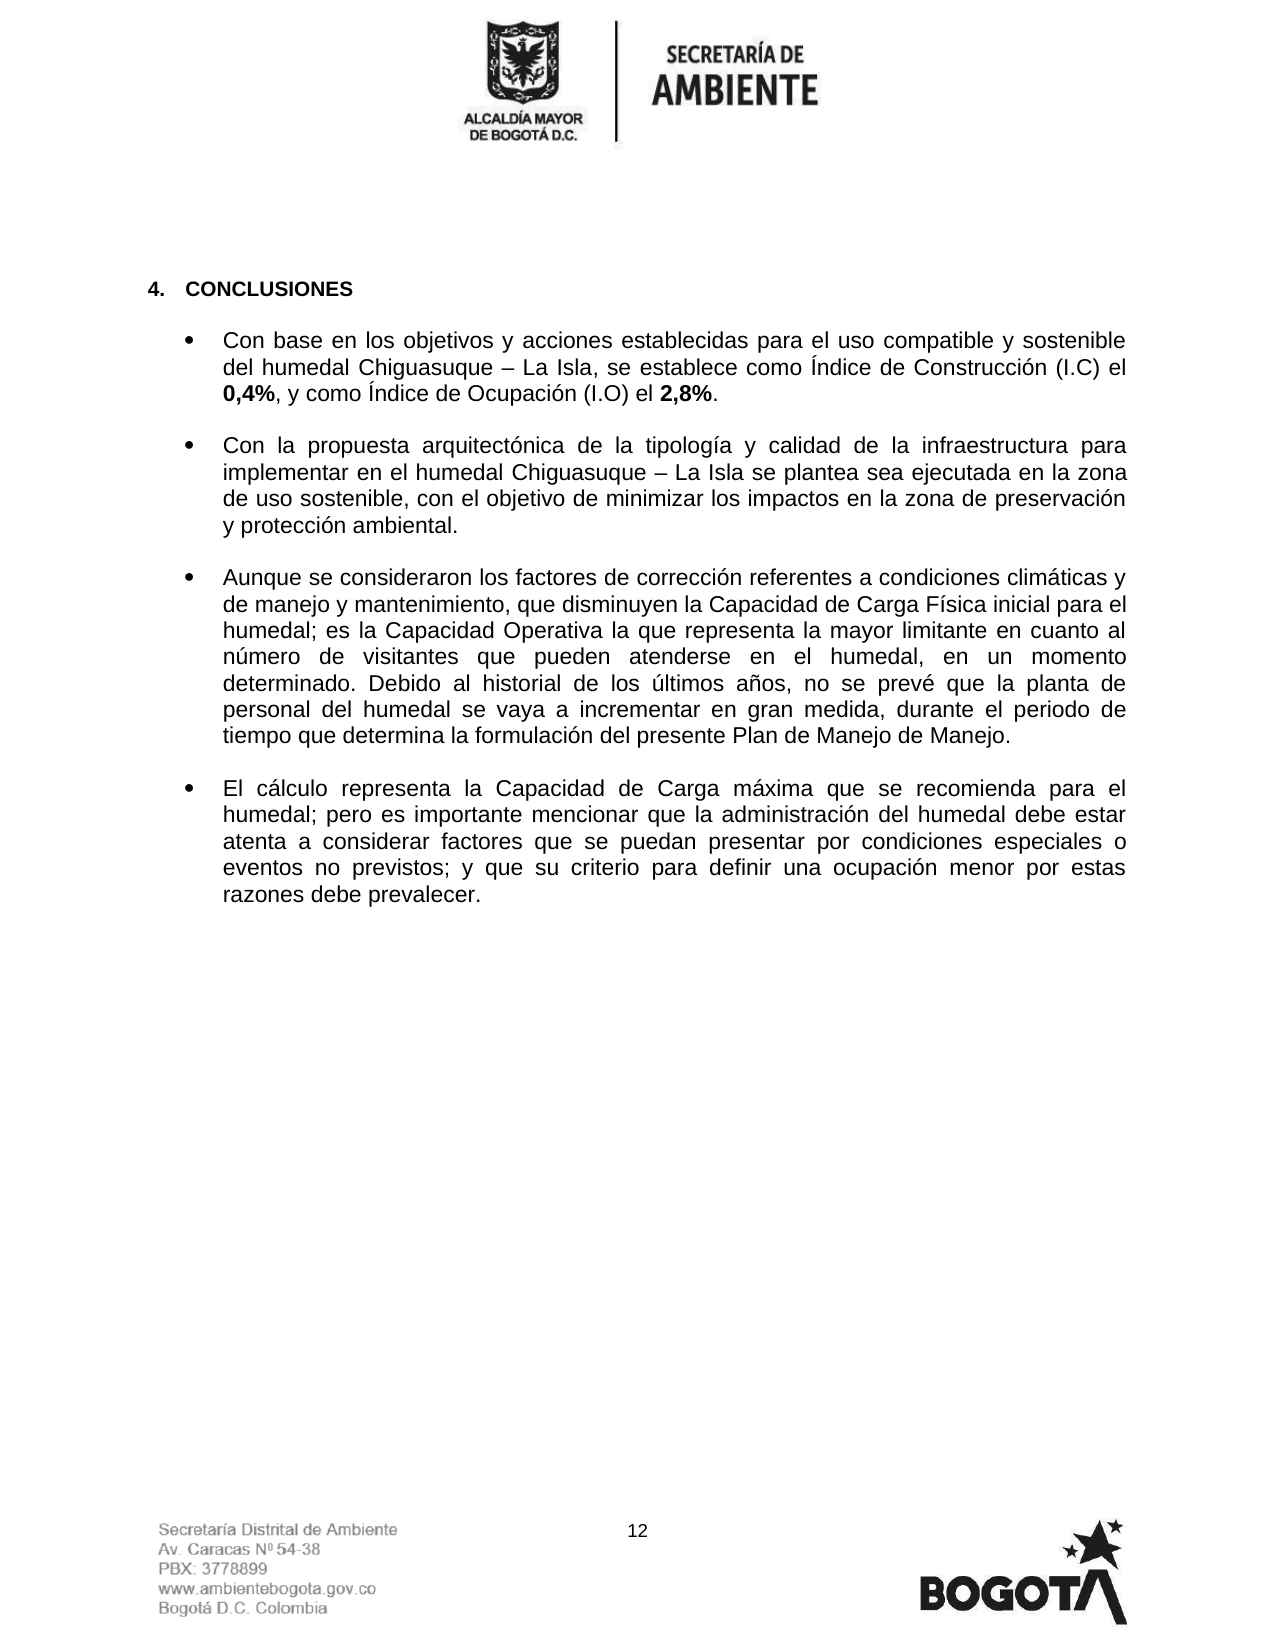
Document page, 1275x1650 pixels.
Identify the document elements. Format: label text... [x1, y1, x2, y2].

list El cálculo representa la Capacidad de Carga máxima que se recomienda para el humedal; pero es importante mencionar que la administración del humedal debe estar atenta a considerar factores que se puedan presentar por condiciones especiales o eventos no previstos; y que su criterio para definir una ocupación menor por estas razones debe prevalecer. [185, 775, 1127, 907]
picture [147, 1514, 418, 1627]
list CONCLUSIONES [148, 277, 1127, 301]
picture [424, 12, 856, 151]
list Aunque se consideraron los factores de corrección referentes a condiciones climáticas y de manejo y mantenimiento, que disminuyen la Capacidad de Carga Física inicial para el humedal; es la Capacidad Operativa la que representa la mayor limitante en cuanto al número de visitantes que pueden atenderse en el humedal, en un momento determinado. Debido al historial de los últimos años, no se prevé que la planta de personal del humedal se vaya a incrementar en gran medida, durante el periodo de tiempo que determina la formulación del presente Plan de Manejo de Manejo. [185, 564, 1127, 749]
picture [910, 1510, 1128, 1633]
list Con la propuesta arquitectónica de la tipología y calidad de la infraestructura para implementar en el humedal Chiguasuque – La Isla se plantea sea ejecutada en la zona de uso sostenible, con el objetivo de minimizar los impactos en la zona de preservación y protección ambiental. [185, 432, 1127, 538]
list Con base en los objetivos y acciones establecidas para el uso compatible y sostenible del humedal Chiguasuque – La Isla, se establece como Índice de Construcción (I.C) el 0,4%, y como Índice de Ocupación (I.O) el 2,8%. [185, 327, 1127, 406]
